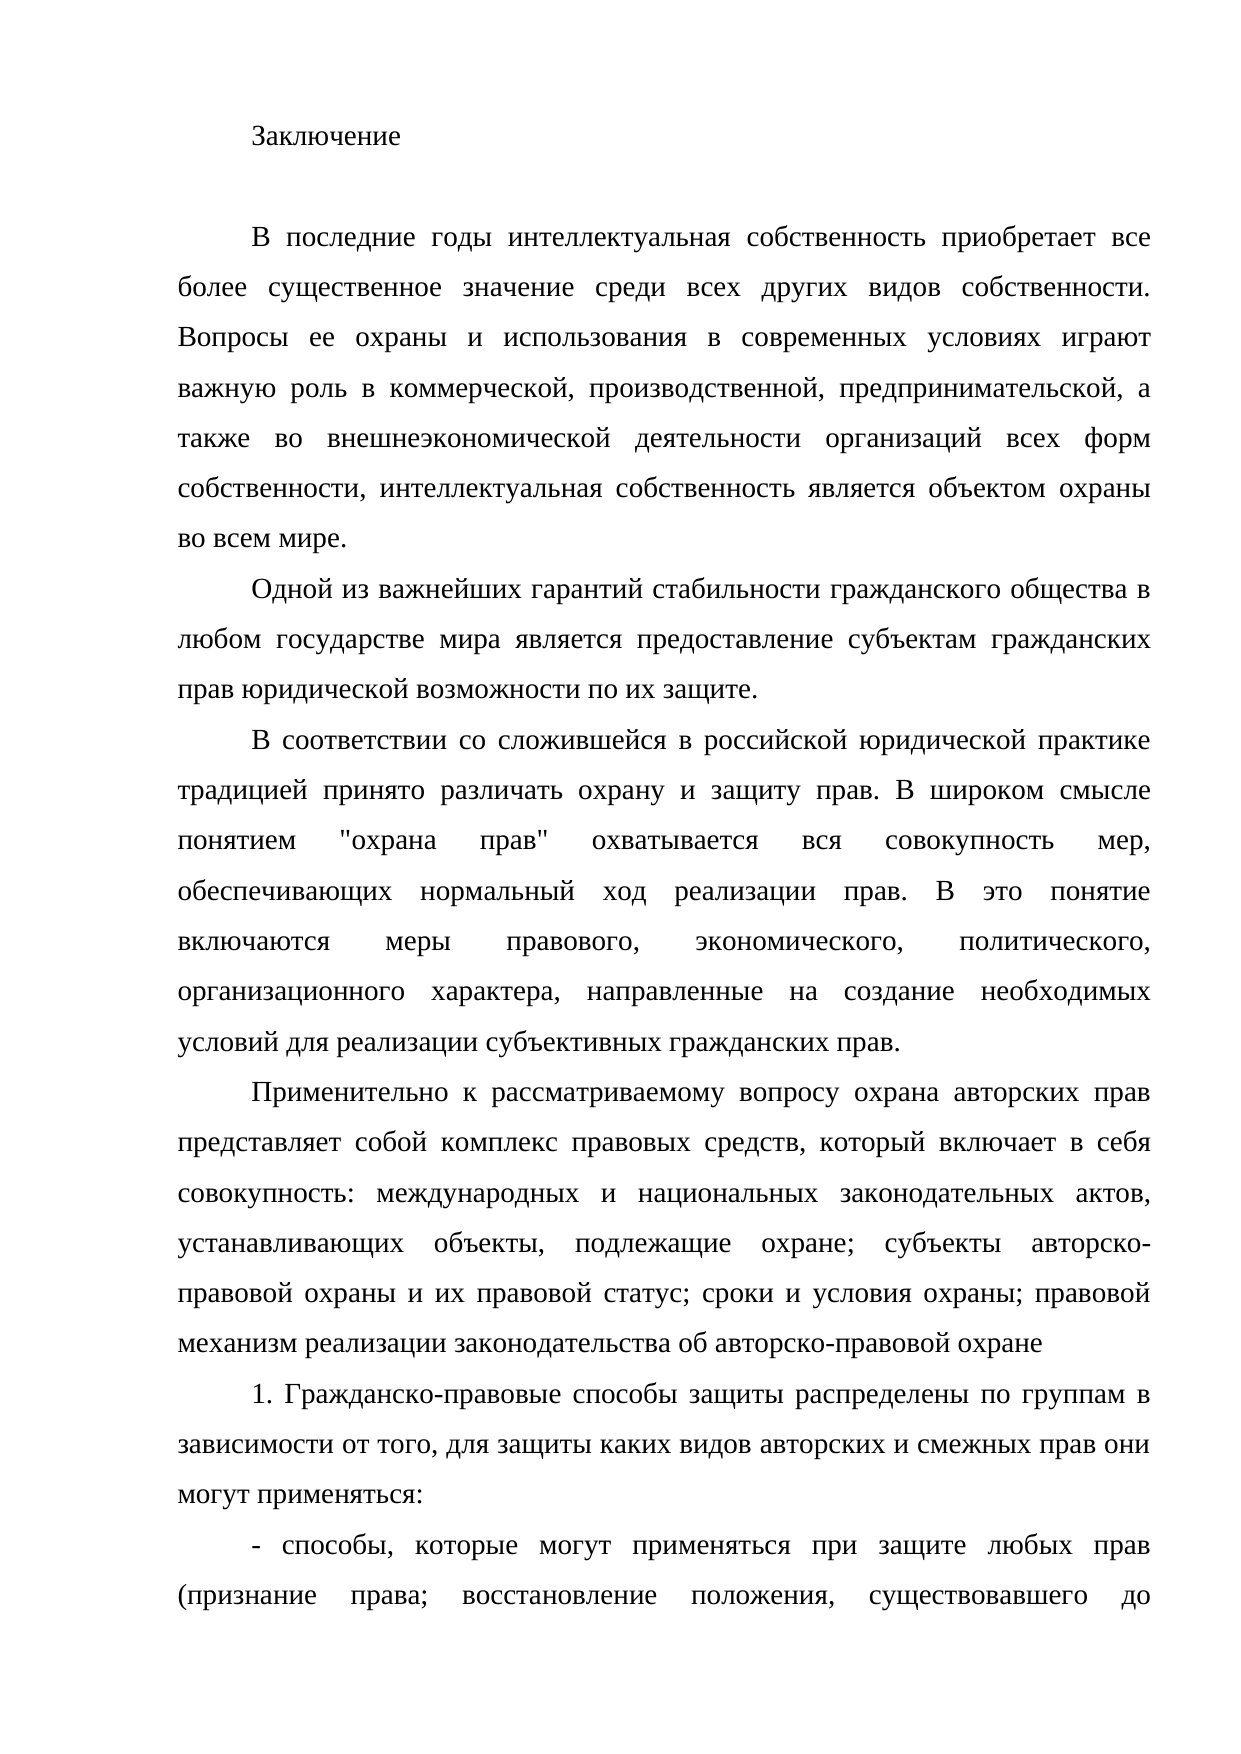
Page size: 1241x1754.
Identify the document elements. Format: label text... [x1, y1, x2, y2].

text В последние годы интеллектуальная собственность приобретает все более существенное значение среди всех других видов собственности. Вопросы ее охраны и использования в современных условиях играют важную роль в коммерческой, производственной, предпринимательской, а также во внешнеэкономической деятельности организаций всех форм собственности, интеллектуальная собственность является объектом охраны во всем мире. [177, 219, 1152, 554]
text Одной из важнейших гарантий стабильности гражданского общества в любом государстве мира является предоставление субъектам гражданских прав юридической возможности по их защите. [177, 571, 1152, 705]
text Применительно к рассматриваемому вопросу охрана авторских прав представляет собой комплекс правовых средств, который включает в себя совокупность: международных и национальных законодательных актов, устанавливающих объекты, подлежащие охране; субъекты авторско-правовой охраны и их правовой статус; сроки и условия охраны; правовой механизм реализации законодательства об авторско-правовой охране [177, 1074, 1152, 1359]
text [177, 1527, 1152, 1611]
text 1. Гражданско-правовые способы защиты распределены по группам в зависимости от того, для защиты каких видов авторских и смежных прав они могут применяться: [177, 1376, 1152, 1510]
text В соответствии со сложившейся в российской юридической практике традицией принято различать охрану и защиту прав. В широком смысле понятием "охрана прав" охватывается вся совокупность мер, обеспечивающих нормальный ход реализации прав. В это понятие включаются меры правового, экономического, политического, организационного характера, направленные на создание необходимых условий для реализации субъективных гражданских прав. [177, 722, 1152, 1057]
text Заключение [177, 118, 1152, 152]
